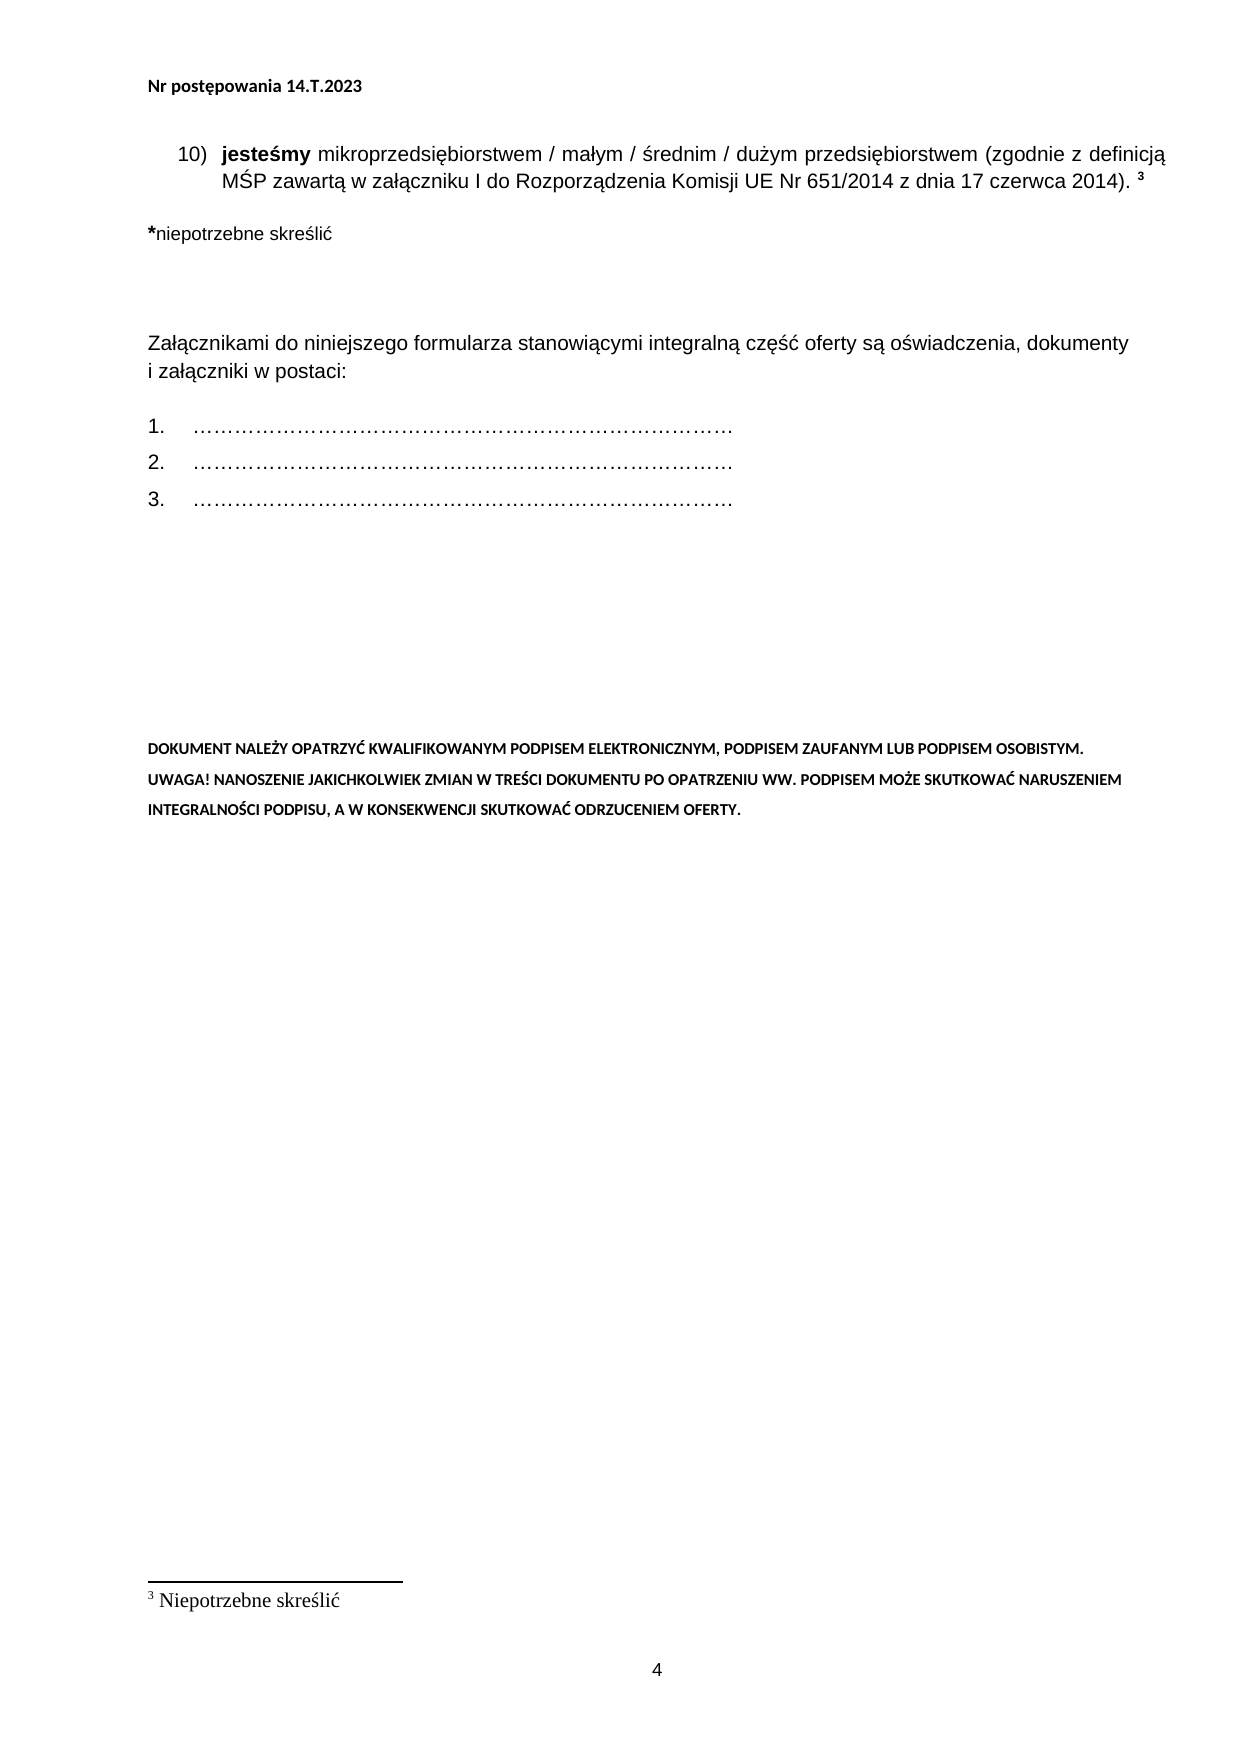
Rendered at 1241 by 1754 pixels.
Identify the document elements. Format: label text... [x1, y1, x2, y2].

text DOKUMENT NALEŻY OPATRZYĆ KWALIFIKOWANYM PODPISEM ELEKTRONICZNYM, PODPISEM ZAUFANYM LUB PODPISEM OSOBISTYM. [148, 738, 1161, 759]
list …………………………………………………………………… [148, 450, 1167, 474]
text Załącznikami do niniejszego formularza stanowiącymi integralną część oferty są oświadczenia, dokumenty i załączniki w postaci: [148, 331, 1167, 382]
text UWAGA! NANOSZENIE JAKICHKOLWIEK ZMIAN W TREŚCI DOKUMENTU PO OPATRZENIU WW. PODPISEM MOŻE SKUTKOWAĆ NARUSZENIEM INTEGRALNOŚCI PODPISU, A W KONSEKWENCJI SKUTKOWAĆ ODRZUCENIEM OFERTY. [148, 769, 1161, 819]
list jesteśmy mikroprzedsiębiorstwem / małym / średnim / dużym przedsiębiorstwem (zgodnie z definicją MŚP zawartą w załączniku I do Rozporządzenia Komisji UE Nr 651/2014 z dnia 17 czerwca 2014). [177, 142, 1167, 193]
list …………………………………………………………………… [148, 413, 1167, 437]
text *niepotrzebne skreślić [148, 221, 1167, 245]
list …………………………………………………………………… [148, 486, 1167, 510]
